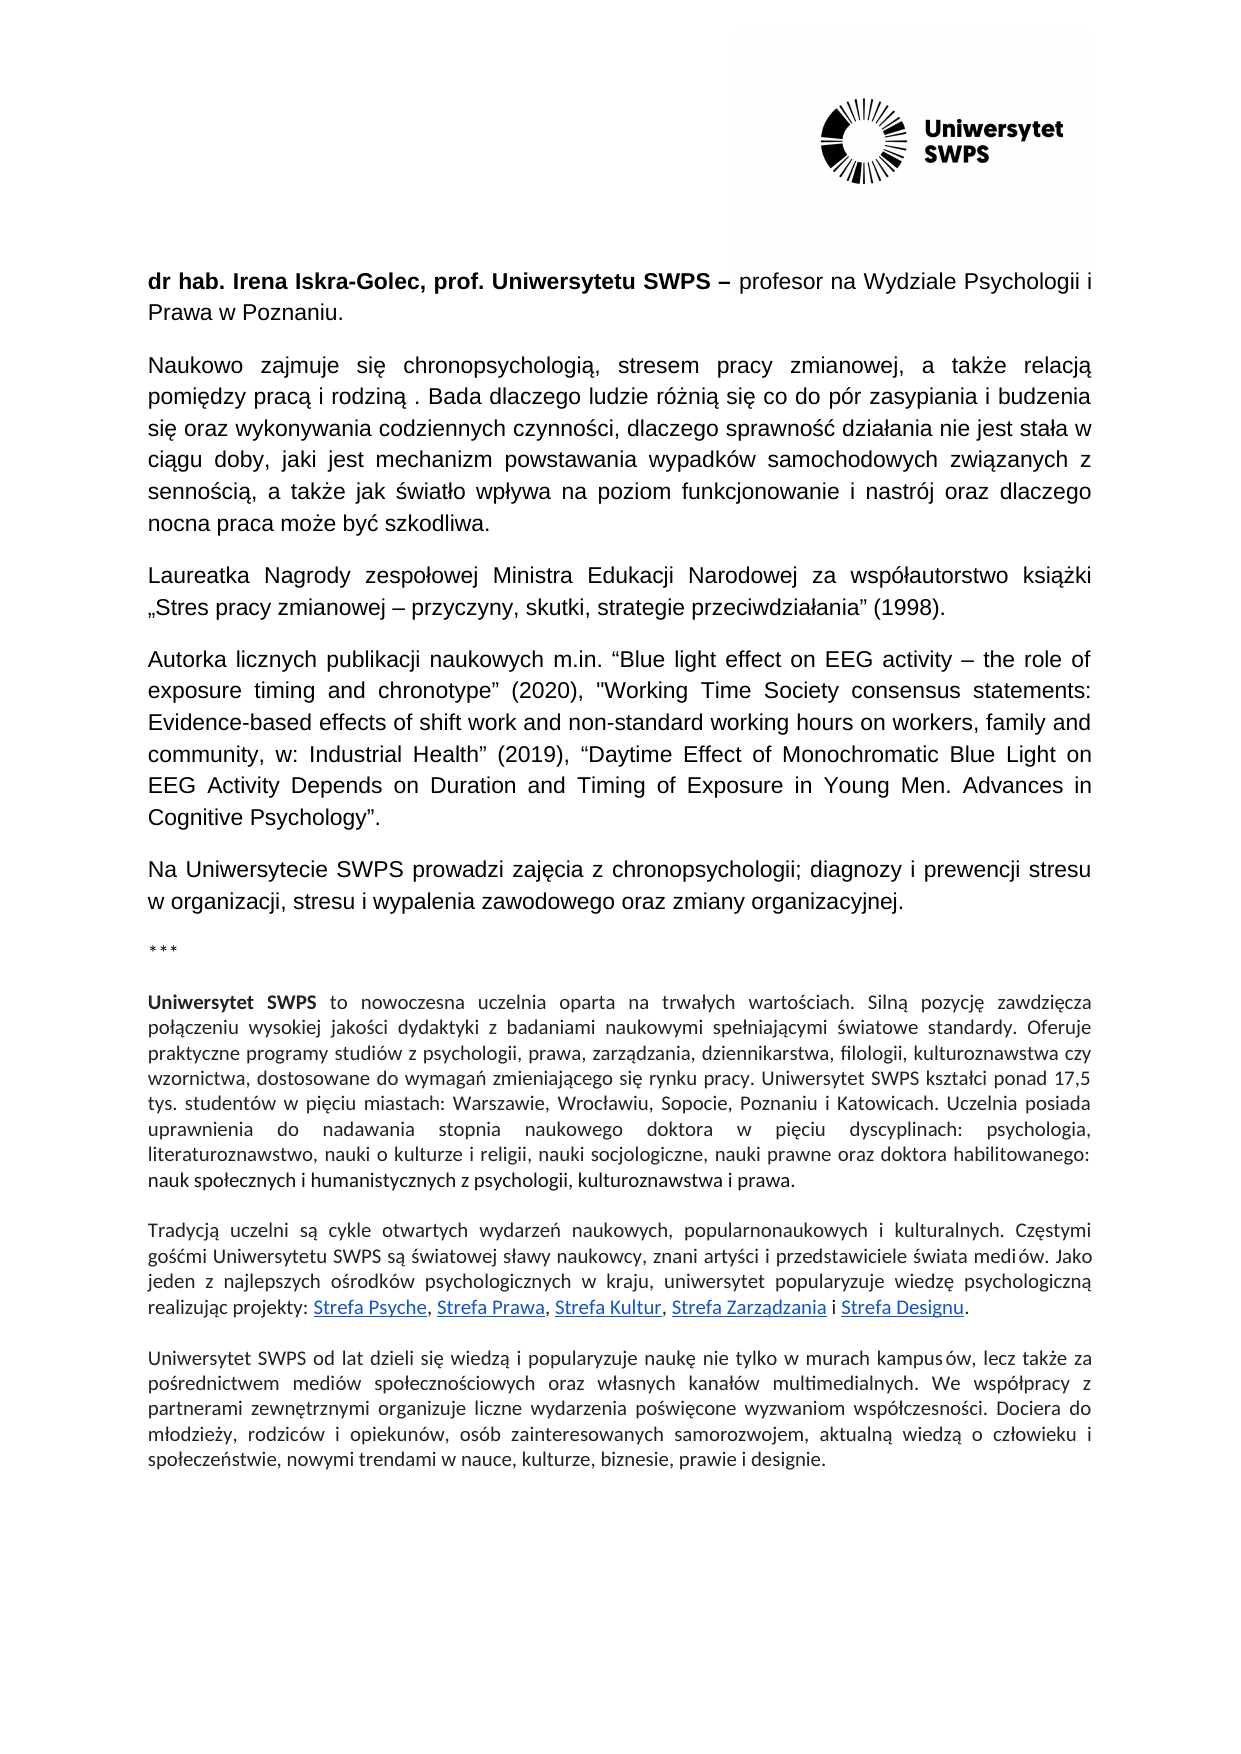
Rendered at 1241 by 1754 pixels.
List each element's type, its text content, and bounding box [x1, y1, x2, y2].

picture [731, 29, 1090, 268]
text Naukowo zajmuje się chronopsychologią, stresem pracy zmianowej, a także relacją pomiędzy pracą i rodziną . Bada dlaczego ludzie różnią się co do pór zasypiania i budzenia się oraz wykonywania codziennych czynności, dlaczego sprawność działania nie jest stała w ciągu doby, jaki jest mechanizm powstawania wypadków samochodowych związanych z sennością, a także jak światło wpływa na poziom funkcjonowanie i nastrój oraz dlaczego nocna praca może być szkodliwa. [148, 352, 1092, 536]
text *** [148, 940, 1092, 966]
text Tradycją uczelni są cykle otwartych wydarzeń naukowych, popularnonaukowych i kulturalnych. Częstymi gośćmi Uniwersytetu SWPS są światowej sławy naukowcy, znani artyści i przedstawiciele świata mediów. Jako jeden z najlepszych ośrodków psychologicznych w kraju, uniwersytet popularyzuje wiedzę psychologiczną realizując projekty: Strefa Psyche, Strefa Prawa, Strefa Kultur, Strefa Zarządzania i Strefa Designu. [148, 1218, 1092, 1319]
text dr hab. Irena Iskra-Golec, prof. Uniwersytetu SWPS – profesor na Wydziale Psychologii i Prawa w Poznaniu. [148, 268, 1092, 326]
text Uniwersytet SWPS od lat dzieli się wiedzą i popularyzuje naukę nie tylko w murach kampusów, lecz także za pośrednictwem mediów społecznościowych oraz własnych kanałów multimedialnych. We współpracy z partnerami zewnętrznymi organizuje liczne wydarzenia poświęcone wyzwaniom współczesności. Dociera do młodzieży, rodziców i opiekunów, osób zainteresowanych samorozwojem, aktualną wiedzą o człowieku i społeczeństwie, nowymi trendami w nauce, kulturze, biznesie, prawie i designie. [148, 1345, 1092, 1472]
text Laureatka Nagrody zespołowej Ministra Edukacji Narodowej za współautorstwo książki „Stres pracy zmianowej – przyczyny, skutki, strategie przeciwdziałania” (1998). [148, 562, 1092, 620]
text Autorka licznych publikacji naukowych m.in. “Blue light effect on EEG activity – the role of exposure timing and chronotype” (2020), "Working Time Society consensus statements: Evidence-based effects of shift work and non-standard working hours on workers, family and community, w: Industrial Health” (2019), “Daytime Effect of Monochromatic Blue Light on EEG Activity Depends on Duration and Timing of Exposure in Young Men. Advances in Cognitive Psychology”. [148, 646, 1092, 830]
text Uniwersytet SWPS to nowoczesna uczelnia oparta na trwałych wartościach. Silną pozycję zawdzięcza połączeniu wysokiej jakości dydaktyki z badaniami naukowymi spełniającymi światowe standardy. Oferuje praktyczne programy studiów z psychologii, prawa, zarządzania, dziennikarstwa, filologii, kulturoznawstwa czy wzornictwa, dostosowane do wymagań zmieniającego się rynku pracy. Uniwersytet SWPS kształci ponad 17,5 tys. studentów w pięciu miastach: Warszawie, Wrocławiu, Sopocie, Poznaniu i Katowicach. Uczelnia posiada uprawnienia do nadawania stopnia naukowego doktora w pięciu dyscyplinach: psychologia, literaturoznawstwo, nauki o kulturze i religii, nauki socjologiczne, nauki prawne oraz doktora habilitowanego: nauk społecznych i humanistycznych z psychologii, kulturoznawstwa i prawa. [148, 989, 1092, 1192]
text Na Uniwersytecie SWPS prowadzi zajęcia z chronopsychologii; diagnozy i prewencji stresu w organizacji, stresu i wypalenia zawodowego oraz zmiany organizacyjnej. [148, 856, 1092, 914]
